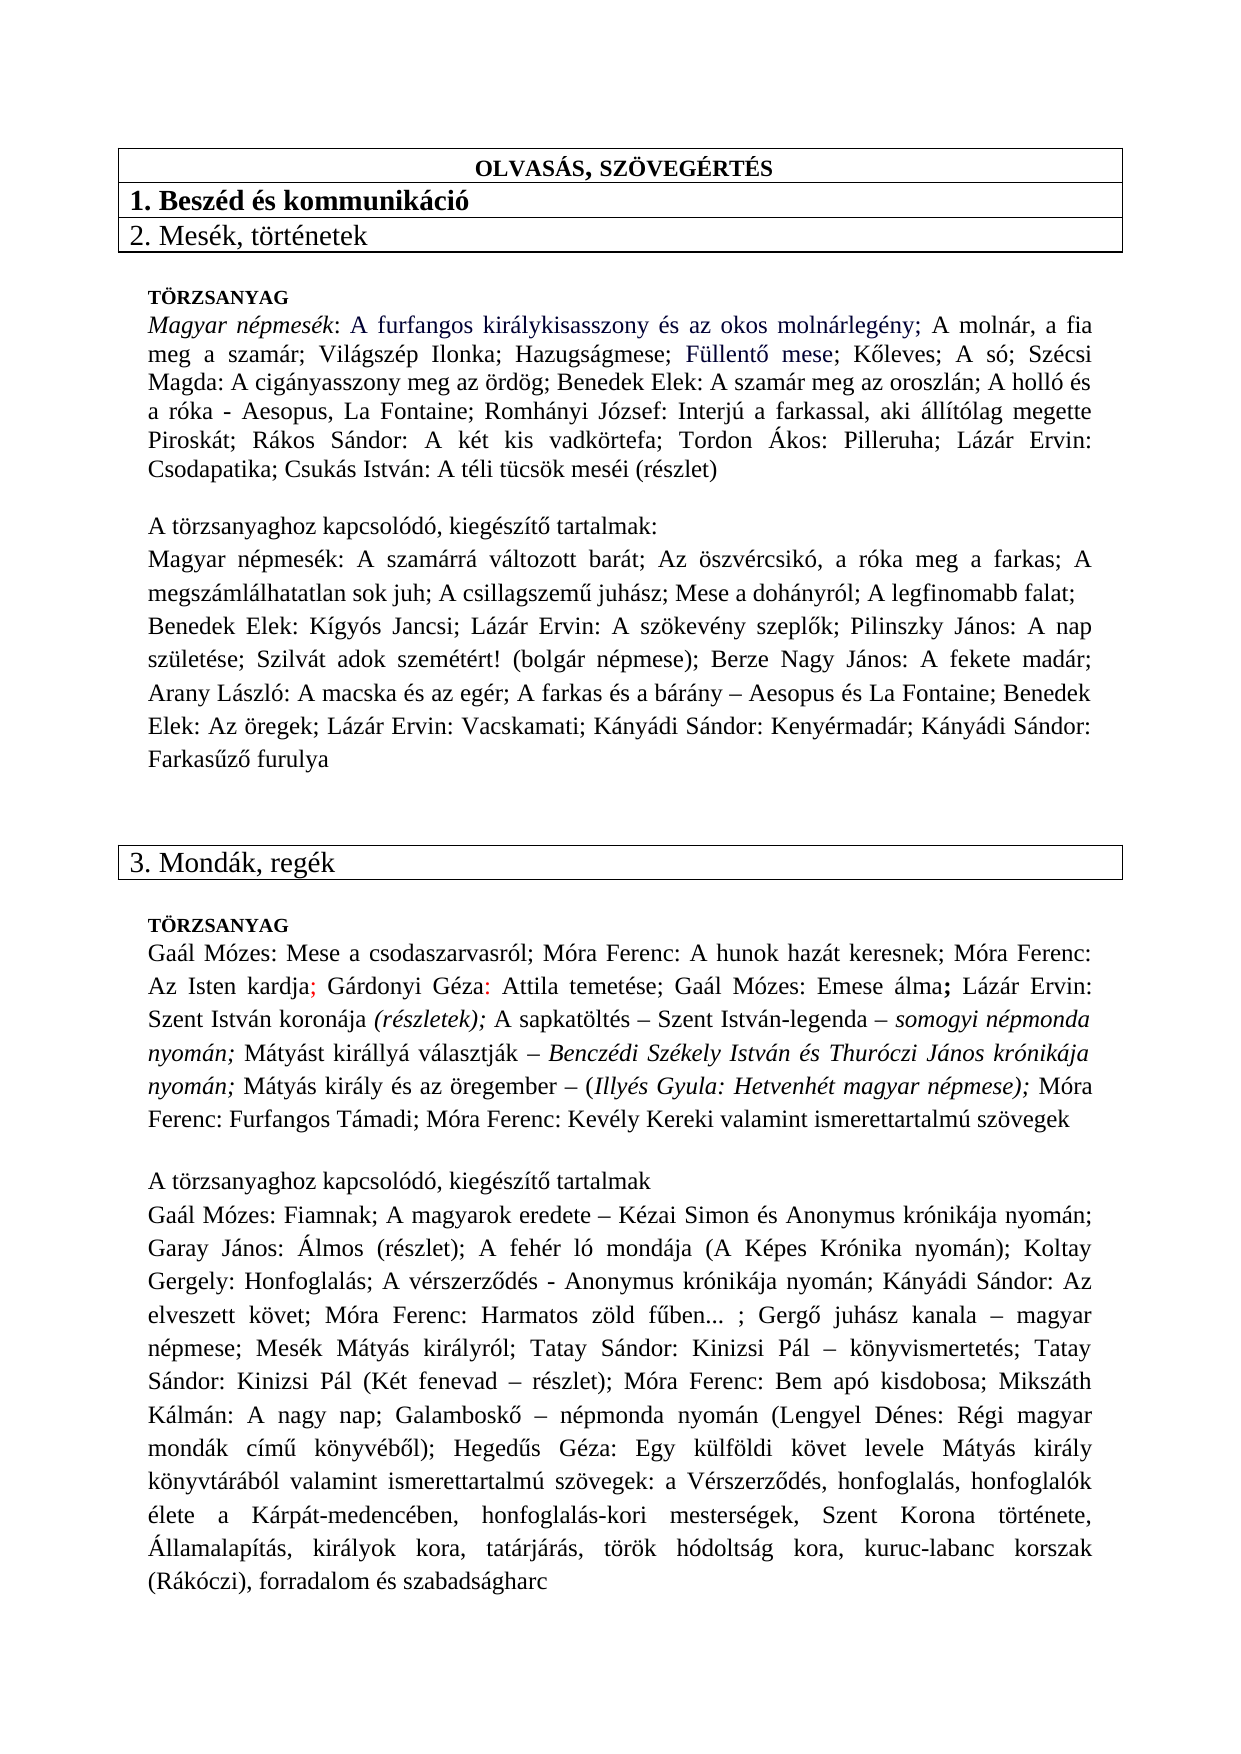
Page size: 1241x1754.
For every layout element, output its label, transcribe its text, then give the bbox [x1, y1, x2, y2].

text Gaál Mózes: Fiamnak; A magyarok eredete – Kézai Simon és Anonymus krónikája nyomán; Garay János: Álmos (részlet); A fehér ló mondája (A Képes Krónika nyomán); Koltay Gergely: Honfoglalás; A vérszerződés - Anonymus krónikája nyomán; Kányádi Sándor: Az elveszett követ; Móra Ferenc: Harmatos zöld fűben... ; Gergő juhász kanala – magyar népmese; Mesék Mátyás királyról; Tatay Sándor: Kinizsi Pál – könyvismertetés; Tatay Sándor: Kinizsi Pál (Két fenevad – részlet); Móra Ferenc: Bem apó kisdobosa; Mikszáth Kálmán: A nagy nap; Galamboskő – népmonda nyomán (Lengyel Dénes: Régi magyar mondák című könyvéből); Hegedűs Géza: Egy külföldi követ levele Mátyás király könyvtárából valamint ismerettartalmú szövegek: a Vérszerződés, honfoglalás, honfoglalók élete a Kárpát-medencében, honfoglalás-kori mesterségek, Szent Korona története, Államalapítás, királyok kora, tatárjárás, török hódoltság kora, kuruc-labanc korszak (Rákóczi), forradalom és szabadságharc [148, 1200, 1093, 1595]
text Magyar népmesék: A furfangos királykisasszony és az okos molnárlegény; A molnár, a fia meg a szamár; Világszép Ilonka; Hazugságmese; Füllentő mese; Kőleves; A só; Szécsi Magda: A cigányasszony meg az ördög; Benedek Elek: A szamár meg az oroszlán; A holló és a róka - Aesopus, La Fontaine; Romhányi József: Interjú a farkassal, aki állítólag megette Piroskát; Rákos Sándor: A két kis vadkörtefa; Tordon Ákos: Pilleruha; Lázár Ervin: Csodapatika; Csukás István: A téli tücsök meséi (részlet) [148, 310, 1093, 482]
text törzsanyag [148, 909, 1093, 938]
text A törzsanyaghoz kapcsolódó, kiegészítő tartalmak: [148, 511, 1093, 540]
text Gaál Mózes: Mese a csodaszarvasról; Móra Ferenc: A hunok hazát keresnek; Móra Ferenc: Az Isten kardja; Gárdonyi Géza: Attila temetése; Gaál Mózes: Emese álma; Lázár Ervin: Szent István koronája (részletek); A sapkatöltés – Szent István-legenda – somogyi népmonda nyomán; Mátyást királlyá választják – Benczédi Székely István és Thuróczi János krónikája nyomán; Mátyás király és az öregember – (Illyés Gyula: Hetvenhét magyar népmese); Móra Ferenc: Furfangos Támadi; Móra Ferenc: Kevély Kereki valamint ismerettartalmú szövegek [148, 938, 1093, 1133]
table_header olvasás, szövegértés [119, 149, 1122, 182]
table_cell 2. Mesék, történetek [119, 218, 1122, 251]
text Magyar népmesék: A szamárrá változott barát; Az öszvércsikó, a róka meg a farkas; A megszámlálhatatlan sok juh; A csillagszemű juhász; Mese a dohányról; A legfinomabb falat; [148, 544, 1093, 607]
text Benedek Elek: Kígyós Jancsi; Lázár Ervin: A szökevény szeplők; Pilinszky János: A nap születése; Szilvát adok szemétért! (bolgár népmese); Berze Nagy János: A fekete madár; Arany László: A macska és az egér; A farkas és a bárány – Aesopus és La Fontaine; Benedek Elek: Az öregek; Lázár Ervin: Vacskamati; Kányádi Sándor: Kenyérmadár; Kányádi Sándor: Farkasűző furulya [148, 611, 1093, 773]
subtitle A törzsanyaghoz kapcsolódó, kiegészítő tartalmak [148, 1166, 1093, 1195]
table_header 3. Mondák, regék [119, 846, 1122, 879]
table_cell 1. Beszéd és kommunikáció [119, 183, 1122, 217]
text törzsanyag [148, 281, 1093, 310]
